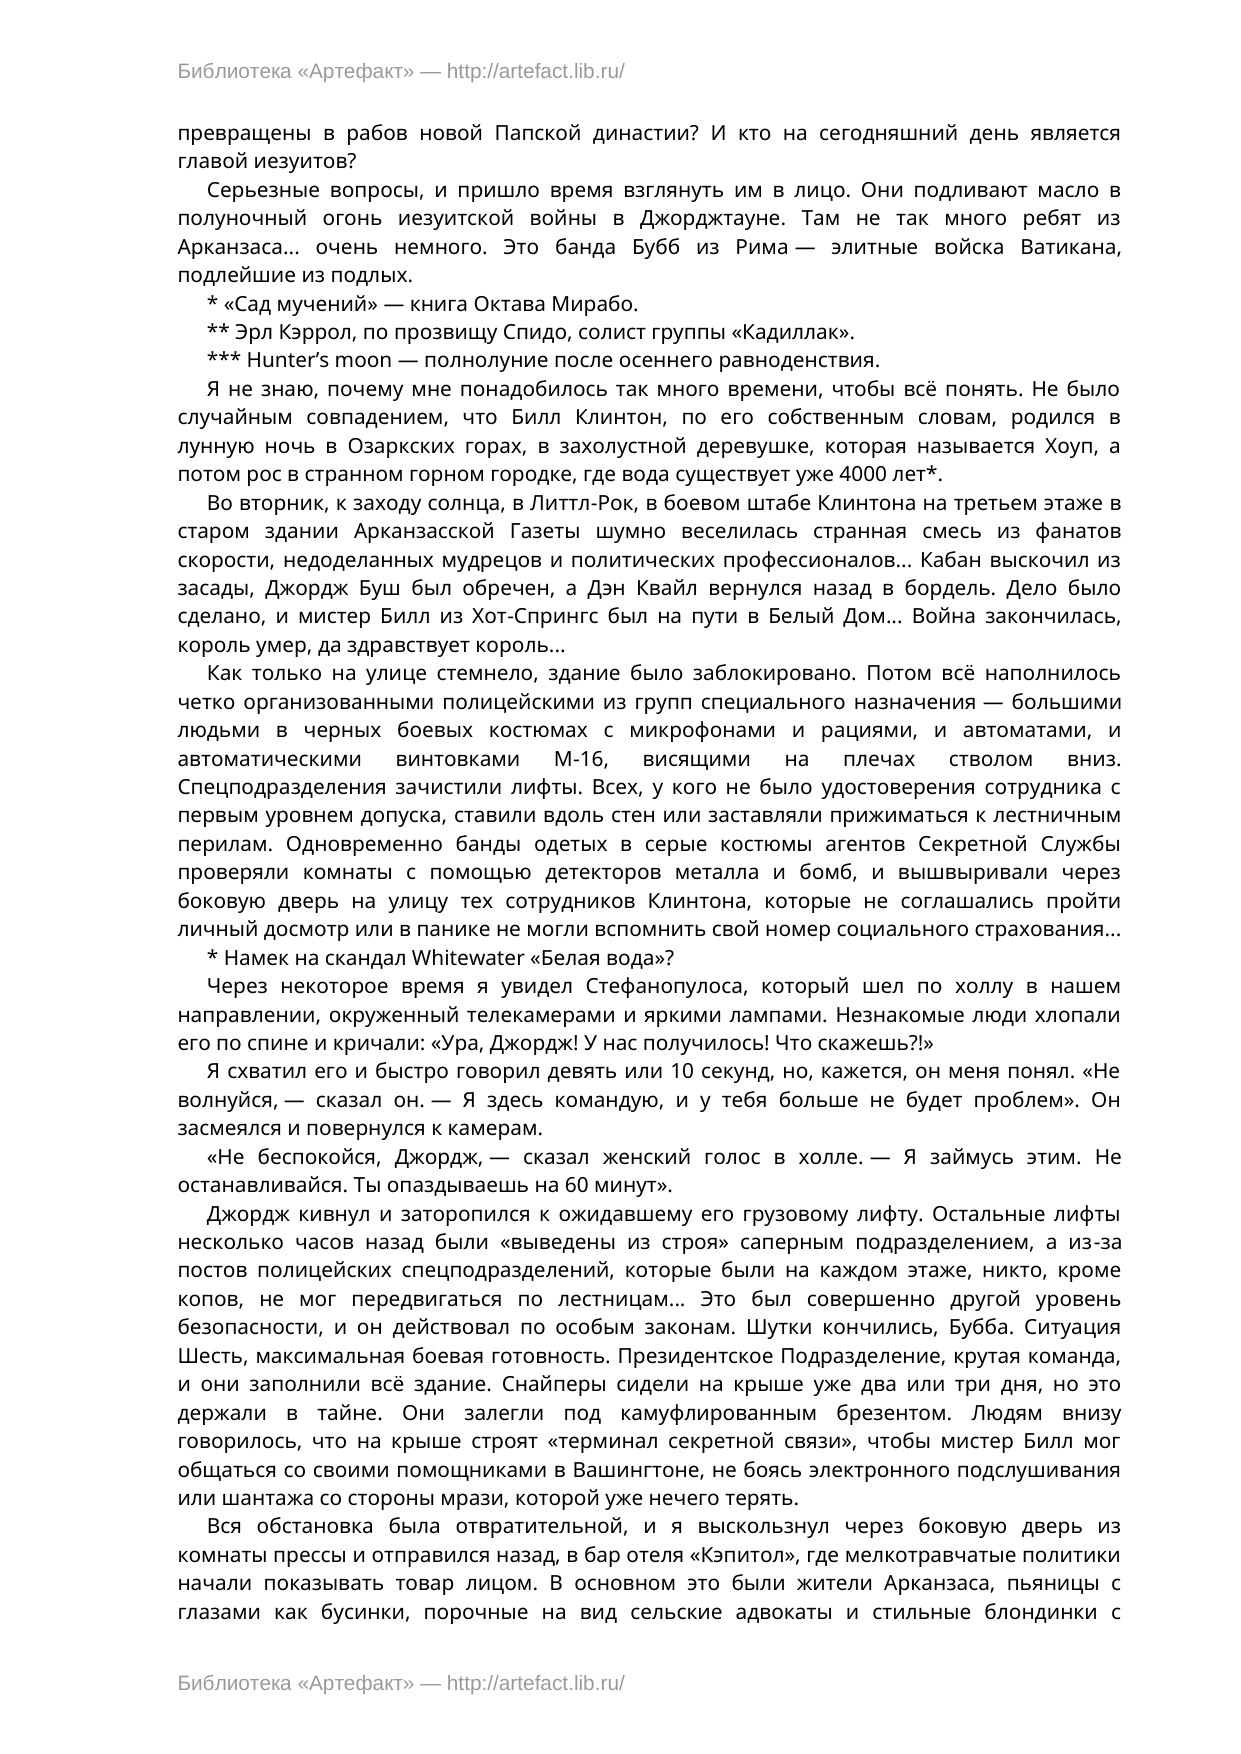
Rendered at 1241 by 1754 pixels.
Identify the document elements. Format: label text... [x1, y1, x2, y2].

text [177, 118, 1122, 175]
text Через некоторое время я увидел Стефанопулоса, который шел по холлу в нашем направлении, окруженный телекамерами и яркими лампами. Незнакомые люди хлопали его по спине и кричали: «Ура, Джордж! У нас получилось! Что скажешь?!» [177, 971, 1122, 1057]
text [177, 1512, 1122, 1625]
text «Не беспокойся, Джордж, — сказал женский голос в холле. — Я займусь этим. Не останавливайся. Ты опаздываешь на 60 минут». [177, 1142, 1122, 1199]
text Джордж кивнул и заторопился к ожидавшему его грузовому лифту. Остальные лифты несколько часов назад были «выведены из строя» саперным подразделением, а из-за постов полицейских спецподразделений, которые были на каждом этаже, никто, кроме копов, не мог передвигаться по лестницам... Это был совершенно другой уровень безопасности, и он действовал по особым законам. Шутки кончились, Бубба. Ситуация Шесть, максимальная боевая готовность. Президентское Подразделение, крутая команда, и они заполнили всё здание. Снайперы сидели на крыше уже два или три дня, но это держали в тайне. Они залегли под камуфлированным брезентом. Людям внизу говорилось, что на крыше строят «терминал секретной связи», чтобы мистер Билл мог общаться со своими помощниками в Вашингтоне, не боясь электронного подслушивания или шантажа со стороны мрази, которой уже нечего терять. [177, 1199, 1122, 1512]
text * Намек на скандал Whitewater «Белая вода»? [177, 943, 1122, 971]
text Серьезные вопросы, и пришло время взглянуть им в лицо. Они подливают масло в полуночный огонь иезуитской войны в Джорджтауне. Там не так много ребят из Арканзаса... очень немного. Это банда Бубб из Рима — элитные войска Ватикана, подлейшие из подлых. [177, 175, 1122, 289]
text Я схватил его и быстро говорил девять или 10 секунд, но, кажется, он меня понял. «Не волнуйся, — сказал он. — Я здесь командую, и у тебя больше не будет проблем». Он засмеялся и повернулся к камерам. [177, 1057, 1122, 1142]
text * «Сад мучений» — книга Октава Мирабо. [177, 289, 1122, 317]
text *** Hunter’s moon — полнолуние после осеннего равноденствия. [177, 346, 1122, 374]
text Как только на улице стемнело, здание было заблокировано. Потом всё наполнилось четко организованными полицейскими из групп специального назначения — большими людьми в черных боевых костюмах с микрофонами и рациями, и автоматами, и автоматическими винтовками М-16, висящими на плечах стволом вниз. Спецподразделения зачистили лифты. Всех, у кого не было удостоверения сотрудника с первым уровнем допуска, ставили вдоль стен или заставляли прижиматься к лестничным перилам. Одновременно банды одетых в серые костюмы агентов Секретной Службы проверяли комнаты с помощью детекторов металла и бомб, и вышвыривали через боковую дверь на улицу тех сотрудников Клинтона, которые не соглашались пройти личный досмотр или в панике не могли вспомнить свой номер социального страхования... [177, 658, 1122, 943]
text ** Эрл Кэррол, по прозвищу Спидо, солист группы «Кадиллак». [177, 317, 1122, 346]
text Я не знаю, почему мне понадобилось так много времени, чтобы всё понять. Не было случайным совпадением, что Билл Клинтон, по его собственным словам, родился в лунную ночь в Озаркских горах, в захолустной деревушке, которая называется Хоуп, а потом рос в странном горном городке, где вода существует уже 4000 лет*. [177, 374, 1122, 488]
text Во вторник, к заходу солнца, в Литтл-Рок, в боевом штабе Клинтона на третьем этаже в старом здании Арканзасской Газеты шумно веселилась странная смесь из фанатов скорости, недоделанных мудрецов и политических профессионалов... Кабан выскочил из засады, Джордж Буш был обречен, а Дэн Квайл вернулся назад в бордель. Дело было сделано, и мистер Билл из Хот-Спрингс был на пути в Белый Дом... Война закончилась, король умер, да здравствует король... [177, 488, 1122, 658]
